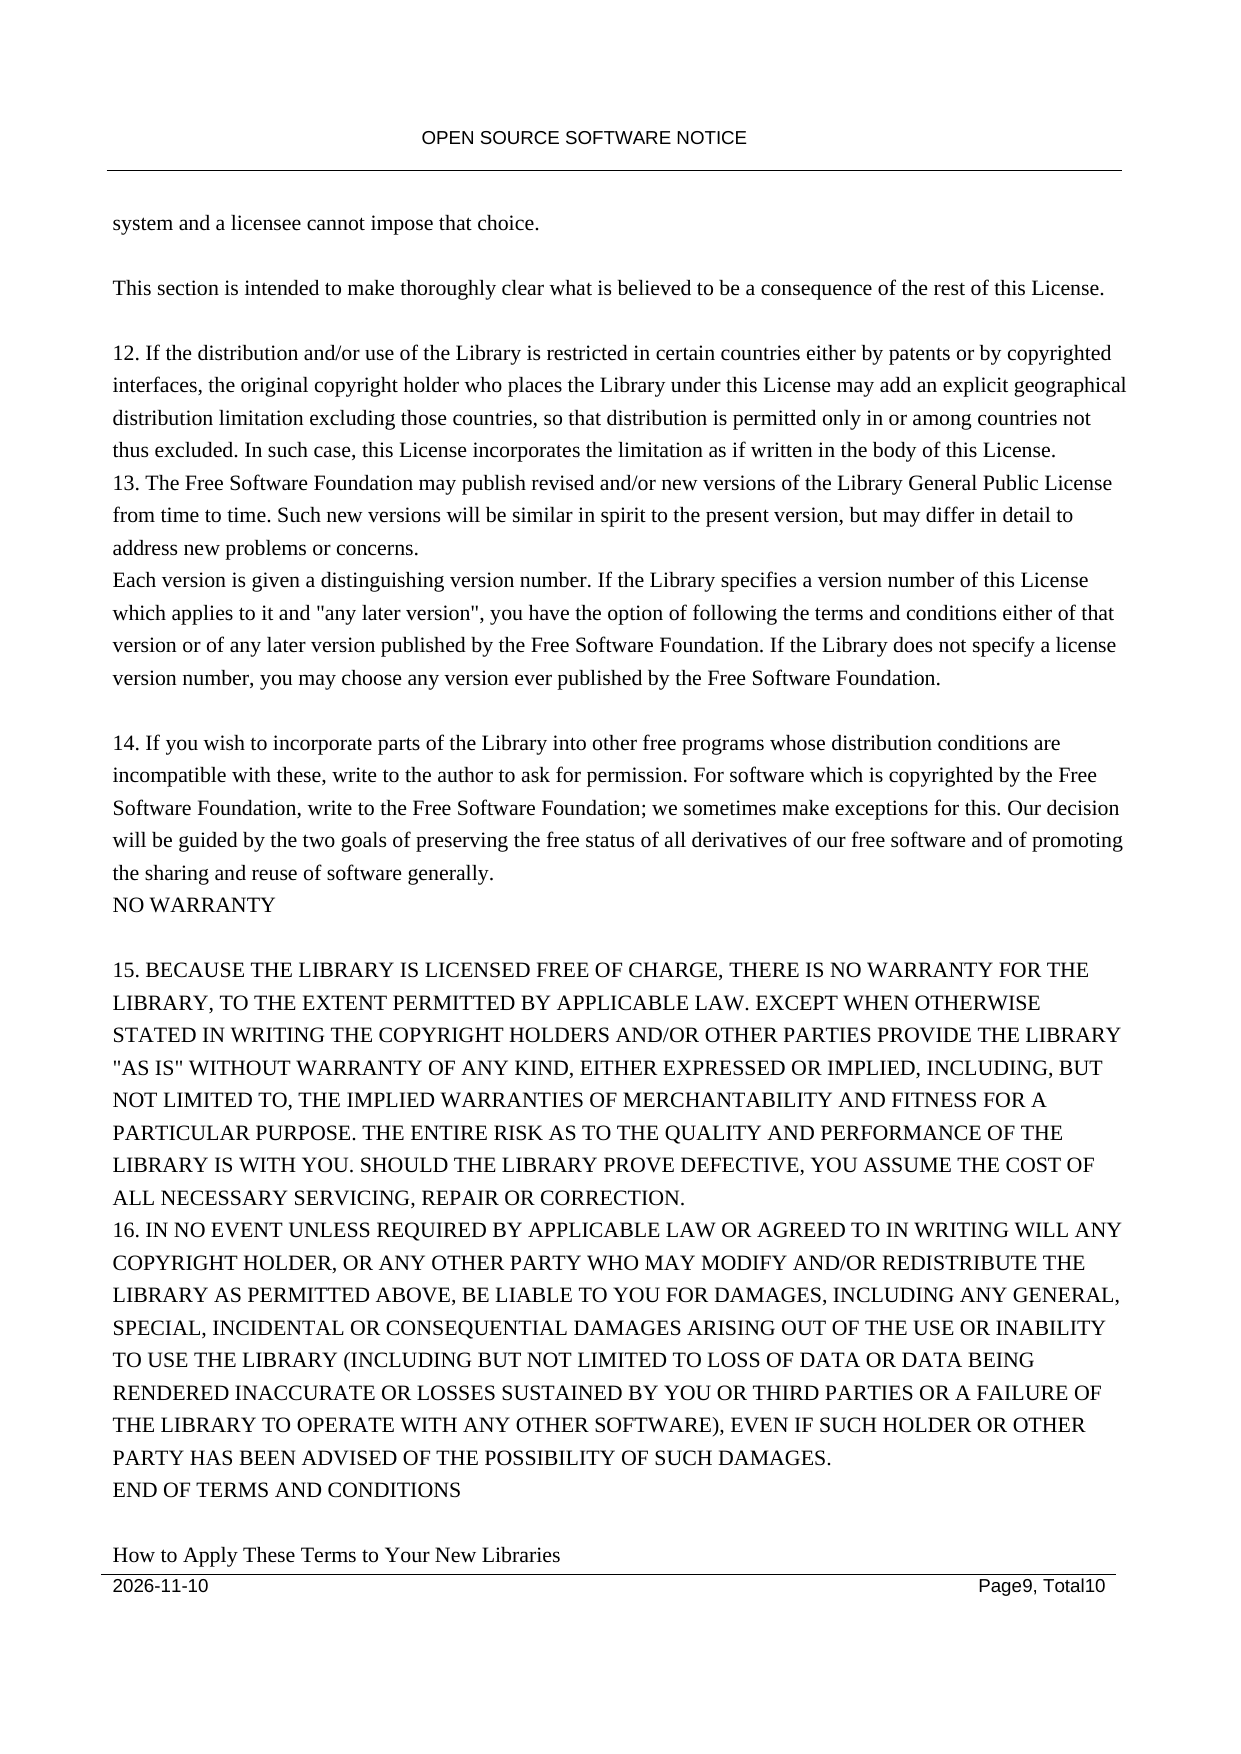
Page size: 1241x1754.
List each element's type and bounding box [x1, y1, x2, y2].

text [112, 206, 1128, 1571]
